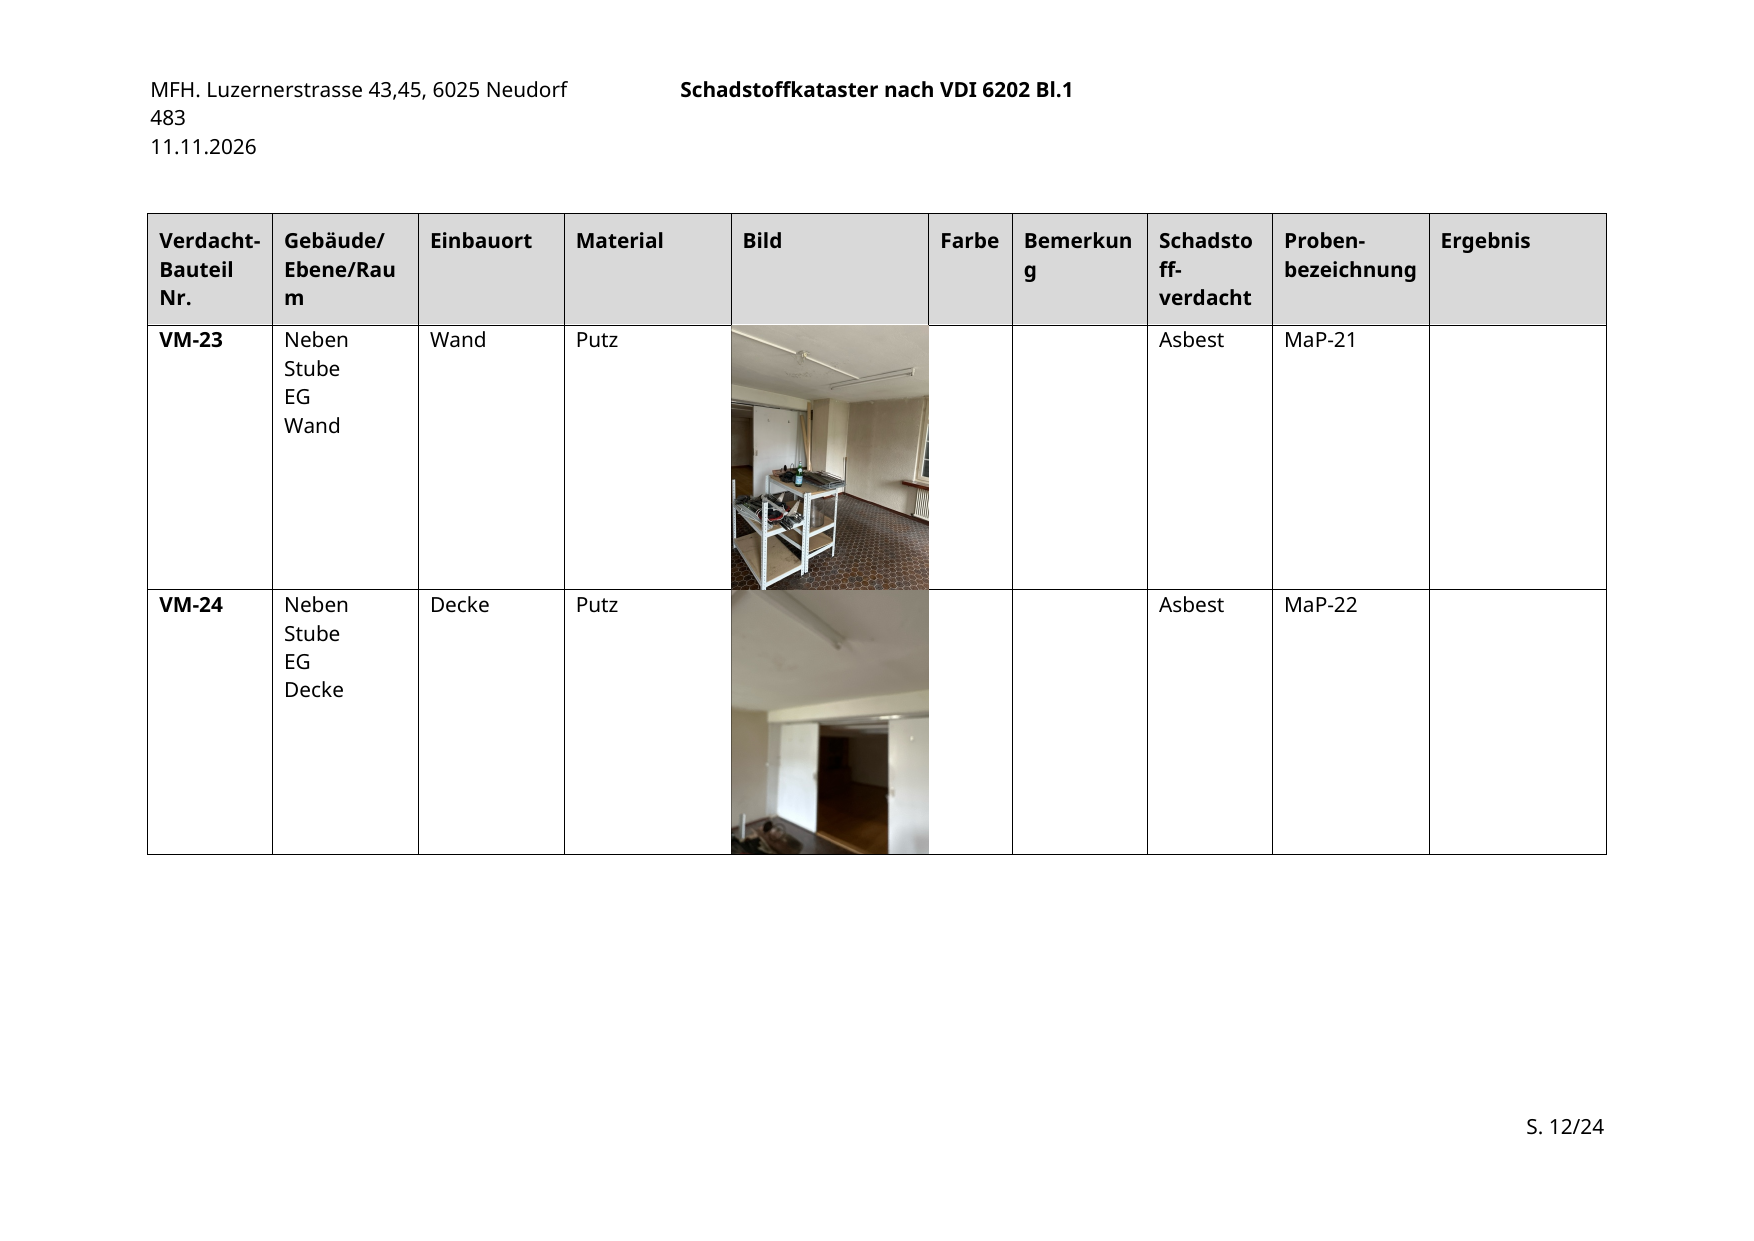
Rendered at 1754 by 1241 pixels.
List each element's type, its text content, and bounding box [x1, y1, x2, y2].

table_cell Wand [419, 326, 564, 589]
table_cell MaP-21 [1273, 326, 1429, 589]
table_header Bemerkung [1013, 214, 1147, 324]
table_header Verdacht-Bauteil Nr. [148, 214, 272, 324]
table_header Farbe [929, 214, 1012, 324]
table_cell VM-24 [148, 590, 272, 854]
picture [731, 325, 929, 854]
table_cell [1013, 326, 1147, 589]
table_cell Neben Stube EG Wand [273, 326, 418, 589]
table_cell [1430, 326, 1606, 589]
table_header Material [565, 214, 731, 324]
table_cell Decke [419, 590, 564, 854]
table_cell Putz [565, 590, 731, 854]
table_cell [1013, 590, 1147, 854]
table_header Gebäude/ Ebene/Raum [273, 214, 418, 324]
table_cell Putz [565, 326, 731, 589]
table_cell [929, 590, 1012, 854]
table_header Einbauort [419, 214, 564, 324]
table_header Proben-bezeichnung [1273, 214, 1429, 324]
table_header Ergebnis [1430, 214, 1606, 324]
table_cell VM-23 [148, 326, 272, 589]
table_header Schadstoff-verdacht [1148, 214, 1272, 324]
table_cell MaP-22 [1273, 590, 1429, 854]
table_cell [1430, 590, 1606, 854]
table_cell Neben Stube EG Decke [273, 590, 418, 854]
table_cell Asbest [1148, 590, 1272, 854]
table_cell Asbest [1148, 326, 1272, 589]
table_header Bild [732, 214, 928, 324]
table_cell [929, 326, 1012, 589]
